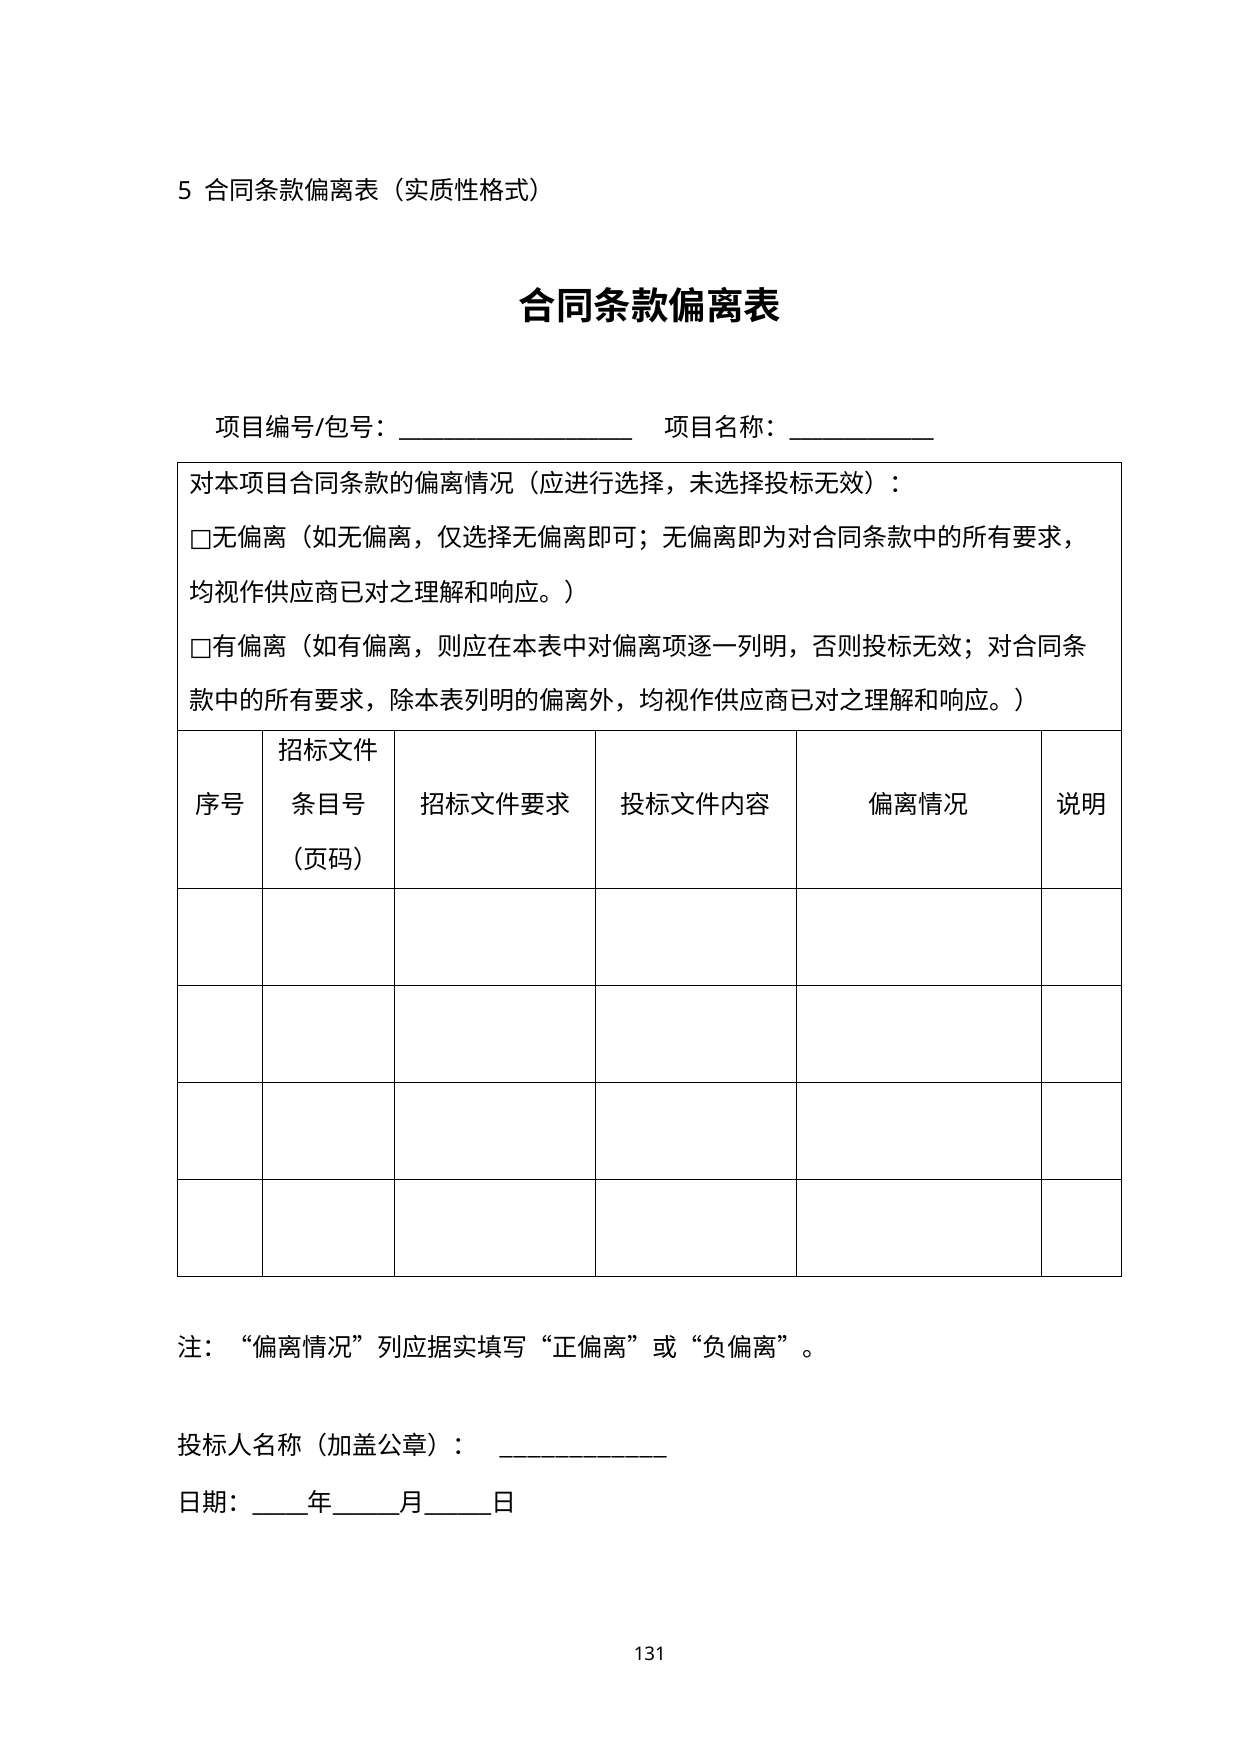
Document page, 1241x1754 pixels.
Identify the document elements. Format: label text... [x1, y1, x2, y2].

table_cell [1042, 986, 1121, 1082]
table_cell [1042, 1180, 1121, 1276]
table_cell [263, 986, 394, 1082]
text 项目编号/包号：_____________________ 项目名称：_____________ [177, 408, 1122, 444]
table_cell [395, 1083, 595, 1179]
table_cell [178, 889, 262, 985]
table_cell [263, 1180, 394, 1276]
table_cell [596, 986, 796, 1082]
text 注：“偏离情况”列应据实填写“正偏离”或“负偏离”。 [177, 1328, 1122, 1364]
table_cell [1042, 889, 1121, 985]
table_cell [263, 889, 394, 985]
table_cell [1042, 1083, 1121, 1179]
text 投标人名称（加盖公章）： ____________ [177, 1425, 1122, 1461]
table_cell [596, 1180, 796, 1276]
table_cell 招标文件条目号（页码） [263, 731, 394, 888]
table_cell [797, 986, 1041, 1082]
text 合同条款偏离表 [177, 276, 1122, 330]
table_cell [596, 1083, 796, 1179]
table_cell 序号 [178, 731, 262, 888]
table_cell [596, 889, 796, 985]
table_cell [178, 1180, 262, 1276]
table_cell [395, 889, 595, 985]
table_cell 招标文件要求 [395, 731, 595, 888]
table_cell [797, 1083, 1041, 1179]
table_cell 说明 [1042, 731, 1121, 888]
table_header 对本项目合同条款的偏离情况（应进行选择，未选择投标无效）： □无偏离（如无偏离，仅选择无偏离即可；无偏离即为对合同条款中的所有要求，均视作供应商已对之理解和响应。） □有偏离（如有偏离，则应在本表中对偏离项逐一列明，否则投标无效；对合同条款中的所有要求，除本表列明的偏离外，均视作供应商已对之理解和响应。） [178, 463, 1121, 729]
table_cell [395, 1180, 595, 1276]
text 5 合同条款偏离表（实质性格式） [177, 170, 1122, 206]
table_cell [395, 986, 595, 1082]
table_cell 投标文件内容 [596, 731, 796, 888]
table_cell [178, 1083, 262, 1179]
text 日期：_____年______月______日 [177, 1482, 1122, 1518]
table_cell [263, 1083, 394, 1179]
table_cell [797, 1180, 1041, 1276]
table_cell 偏离情况 [797, 731, 1041, 888]
table_cell [797, 889, 1041, 985]
table_cell [178, 986, 262, 1082]
